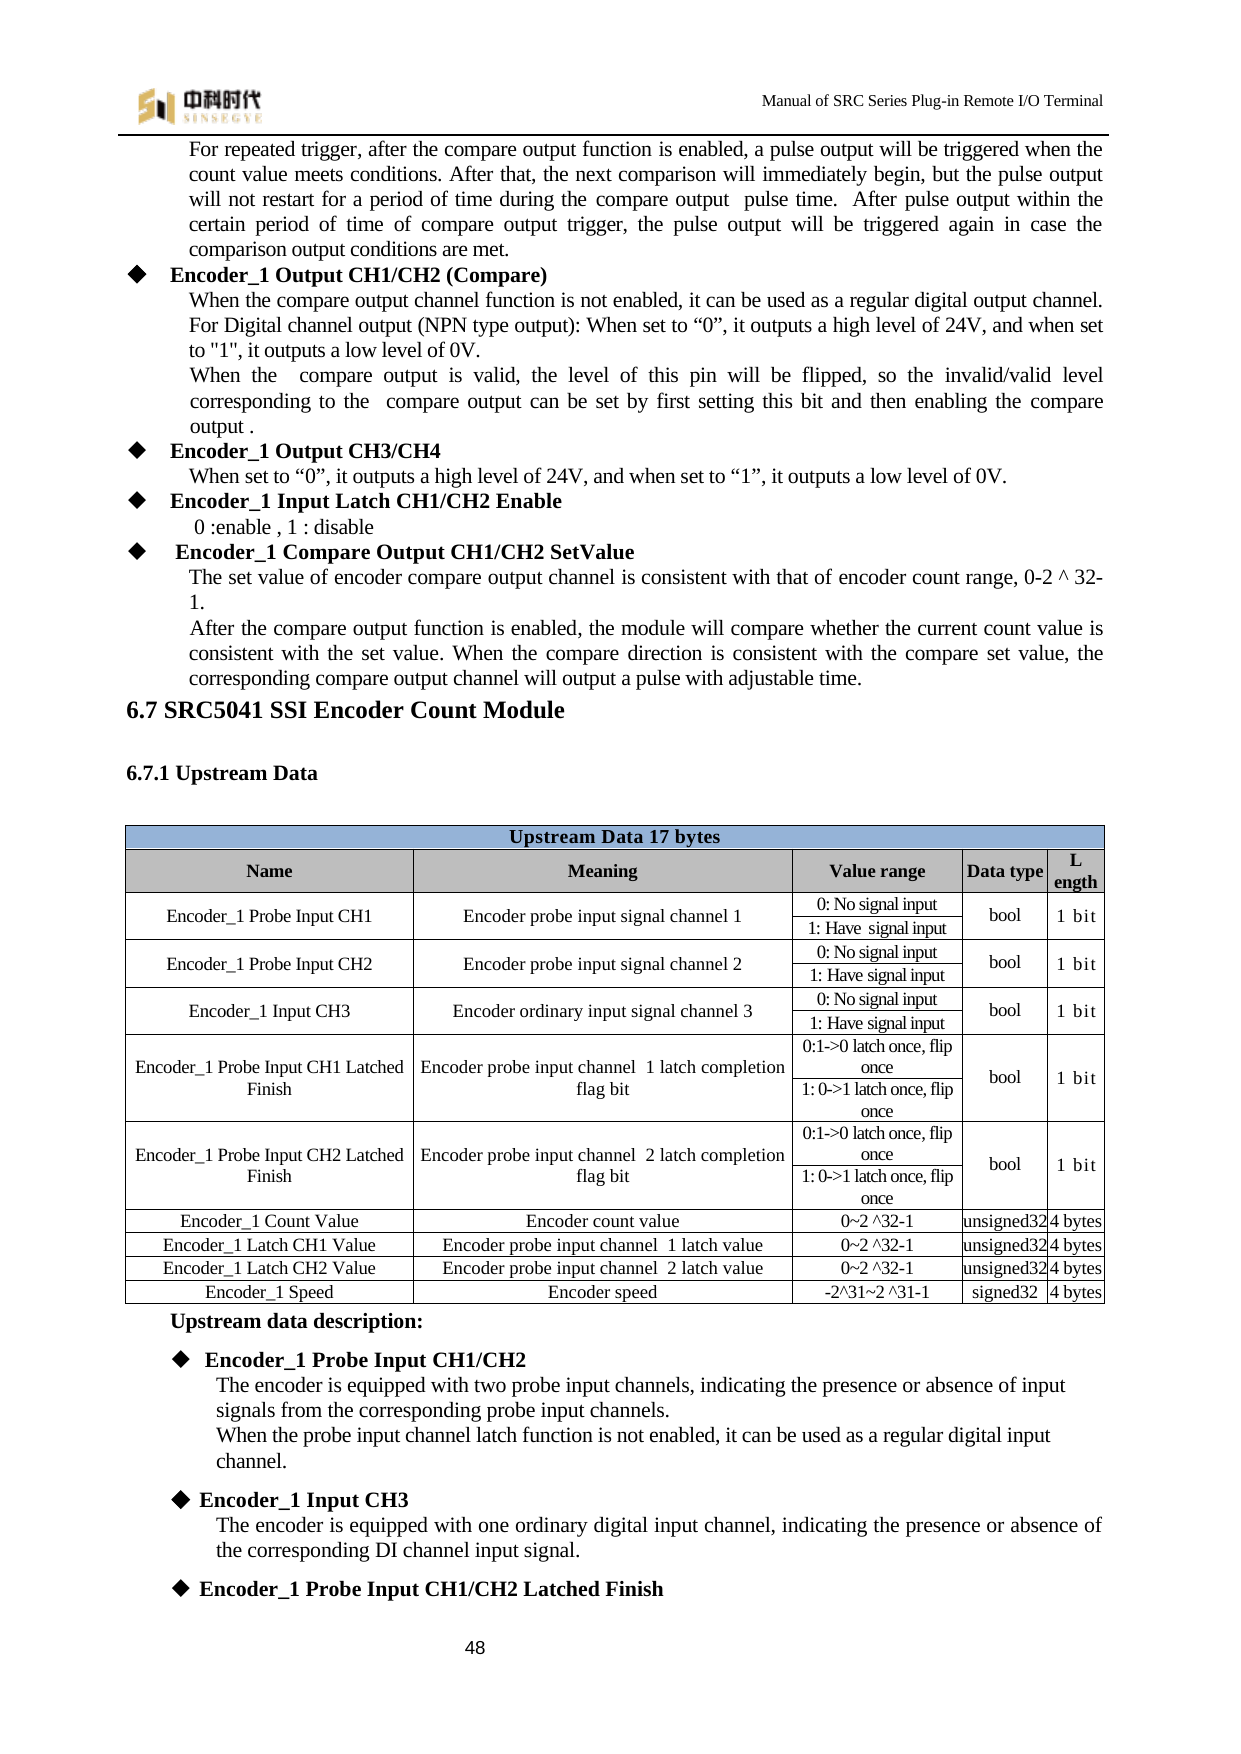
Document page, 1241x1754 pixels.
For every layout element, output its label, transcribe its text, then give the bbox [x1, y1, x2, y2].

table_cell Encoder probe input channel 2 latch completion flag bit [414, 1122, 792, 1208]
table_cell unsigned32 [963, 1257, 1047, 1279]
list Encoder_1 Input CH3 [170, 1489, 1103, 1512]
list Encoder_1 Probe Input CH1/CH2 Latched Finish [170, 1579, 1103, 1601]
text For repeated trigger, after the compare output function is enabled, a pulse output will be triggered when the count value meets conditions. After that, the next comparison will immediately begin, but the pulse output will not restart for a period of time during the compare output pulse time. After pulse output within the certain period of time of compare output trigger, the pulse output will be triggered again in case the comparison output conditions are met. [188, 136, 1103, 262]
table_cell 1 bit [1048, 940, 1104, 987]
list Encoder_1 Input Latch CH1/CH2 Enable [126, 488, 1103, 514]
table_cell Encoder_1 Probe Input CH2 [126, 940, 413, 987]
table_cell unsigned32 [963, 1210, 1047, 1232]
table_cell bool [963, 1122, 1047, 1208]
table_cell 0~2 ^32-1 [793, 1210, 962, 1232]
table_cell 0:1->0 latch once, flip once [793, 1122, 962, 1165]
table_cell 1 bit [1048, 893, 1104, 939]
table_cell 1: 0->1 latch once, flip once [793, 1166, 962, 1208]
table_cell 1: 0->1 latch once, flip once [793, 1079, 962, 1121]
table_cell 1: Have signal input [793, 917, 962, 939]
table_cell Encoder_1 Probe Input CH2 Latched Finish [126, 1122, 413, 1208]
table_cell Encoder_1 Probe Input CH1 [126, 893, 413, 939]
table_cell bool [963, 940, 1047, 987]
text The encoder is equipped with two probe input channels, indicating the presence or absence of input signals from the corresponding probe input channels. [216, 1372, 1103, 1422]
table_cell Encoder probe input channel 2 latch value [414, 1257, 792, 1279]
text The encoder is equipped with one ordinary digital input channel, indicating the presence or absence of the corresponding DI channel input signal. [216, 1512, 1103, 1562]
table_cell Encoder speed [414, 1281, 792, 1303]
table_cell 4 bytes [1048, 1233, 1104, 1256]
list Encoder_1 Compare Output CH1/CH2 SetValue [126, 539, 1103, 564]
table_cell 4 bytes [1048, 1257, 1104, 1279]
text 0 :enable , 1 : disable [146, 514, 1103, 539]
table_cell Length [1048, 850, 1104, 892]
table_cell 0: No signal input [793, 988, 962, 1010]
picture [138, 88, 262, 125]
table_cell 1: Have signal input [793, 964, 962, 987]
table_cell Encoder_1 Input CH3 [126, 988, 413, 1034]
table_cell Encoder probe input channel 1 latch completion flag bit [414, 1035, 792, 1121]
table_cell Encoder ordinary input signal channel 3 [414, 988, 792, 1034]
table_cell 0: No signal input [793, 940, 962, 963]
table_cell Meaning [414, 850, 792, 892]
table_cell 0:1->0 latch once, flip once [793, 1035, 962, 1078]
table_cell Encoder_1 Count Value [126, 1210, 413, 1232]
table_cell unsigned32 [963, 1233, 1047, 1256]
table_cell Encoder probe input signal channel 1 [414, 893, 792, 939]
table_cell Encoder_1 Probe Input CH1 Latched Finish [126, 1035, 413, 1121]
table_cell signed32 [963, 1281, 1047, 1303]
table_cell 0~2 ^32-1 [793, 1233, 962, 1256]
list Encoder_1 Output CH3/CH4 [126, 438, 1103, 463]
table_cell -2^31~2 ^31-1 [793, 1281, 962, 1303]
subtitle 6.7 SRC5041 SSI Encoder Count Module [126, 695, 1103, 724]
table_cell 0: No signal input [793, 893, 962, 916]
table_cell Encoder count value [414, 1210, 792, 1232]
text Upstream data description: [170, 1313, 1103, 1333]
list Encoder_1 Probe Input CH1/CH2 [170, 1349, 1103, 1372]
table_cell 1: Have signal input [793, 1011, 962, 1034]
text When the probe input channel latch function is not enabled, it can be used as a regular digital input channel. [216, 1422, 1103, 1473]
table_cell 4 bytes [1048, 1210, 1104, 1232]
table_cell Data type [963, 850, 1047, 892]
text When set to “0”, it outputs a high level of 24V, and when set to “1”, it outputs a low level of 0V. [188, 463, 1103, 488]
subtitle 6.7.1 Upstream Data [126, 760, 1103, 785]
text After the compare output function is enabled, the module will compare whether the current count value is consistent with the set value. When the compare direction is consistent with the compare set value, the corresponding compare output channel will output a pulse with adjustable time. [189, 614, 1103, 690]
table_cell Value range [793, 850, 962, 892]
table_cell bool [963, 893, 1047, 939]
table_cell bool [963, 1035, 1047, 1121]
table_cell Encoder probe input signal channel 2 [414, 940, 792, 987]
text The set value of encoder compare output channel is consistent with that of encoder count range, 0-2 ^ 32-1. [189, 564, 1103, 614]
table_cell Name [126, 850, 413, 892]
text When the compare output channel function is not enabled, it can be used as a regular digital output channel. For Digital channel output (NPN type output): When set to “0”, it outputs a high level of 24V, and when set to "1", it outputs a low level of 0V. [189, 287, 1103, 362]
table_header Upstream Data 17 bytes [126, 826, 1104, 848]
table_cell Encoder_1 Latch CH2 Value [126, 1257, 413, 1279]
table_cell 1 bit [1048, 1035, 1104, 1121]
table_cell 0~2 ^32-1 [793, 1257, 962, 1279]
table_cell Encoder_1 Latch CH1 Value [126, 1233, 413, 1256]
list Encoder_1 Output CH1/CH2 (Compare) [126, 262, 1103, 287]
text When the compare output is valid, the level of this pin will be flipped, so the invalid/valid level corresponding to the compare output can be set by first setting this bit and then enabling the compare output . [189, 362, 1103, 438]
table_cell 4 bytes [1048, 1281, 1104, 1303]
table_cell Encoder probe input channel 1 latch value [414, 1233, 792, 1256]
table_cell 1 bit [1048, 988, 1104, 1034]
table_cell Encoder_1 Speed [126, 1281, 413, 1303]
table_cell 1 bit [1048, 1122, 1104, 1208]
table_cell bool [963, 988, 1047, 1034]
